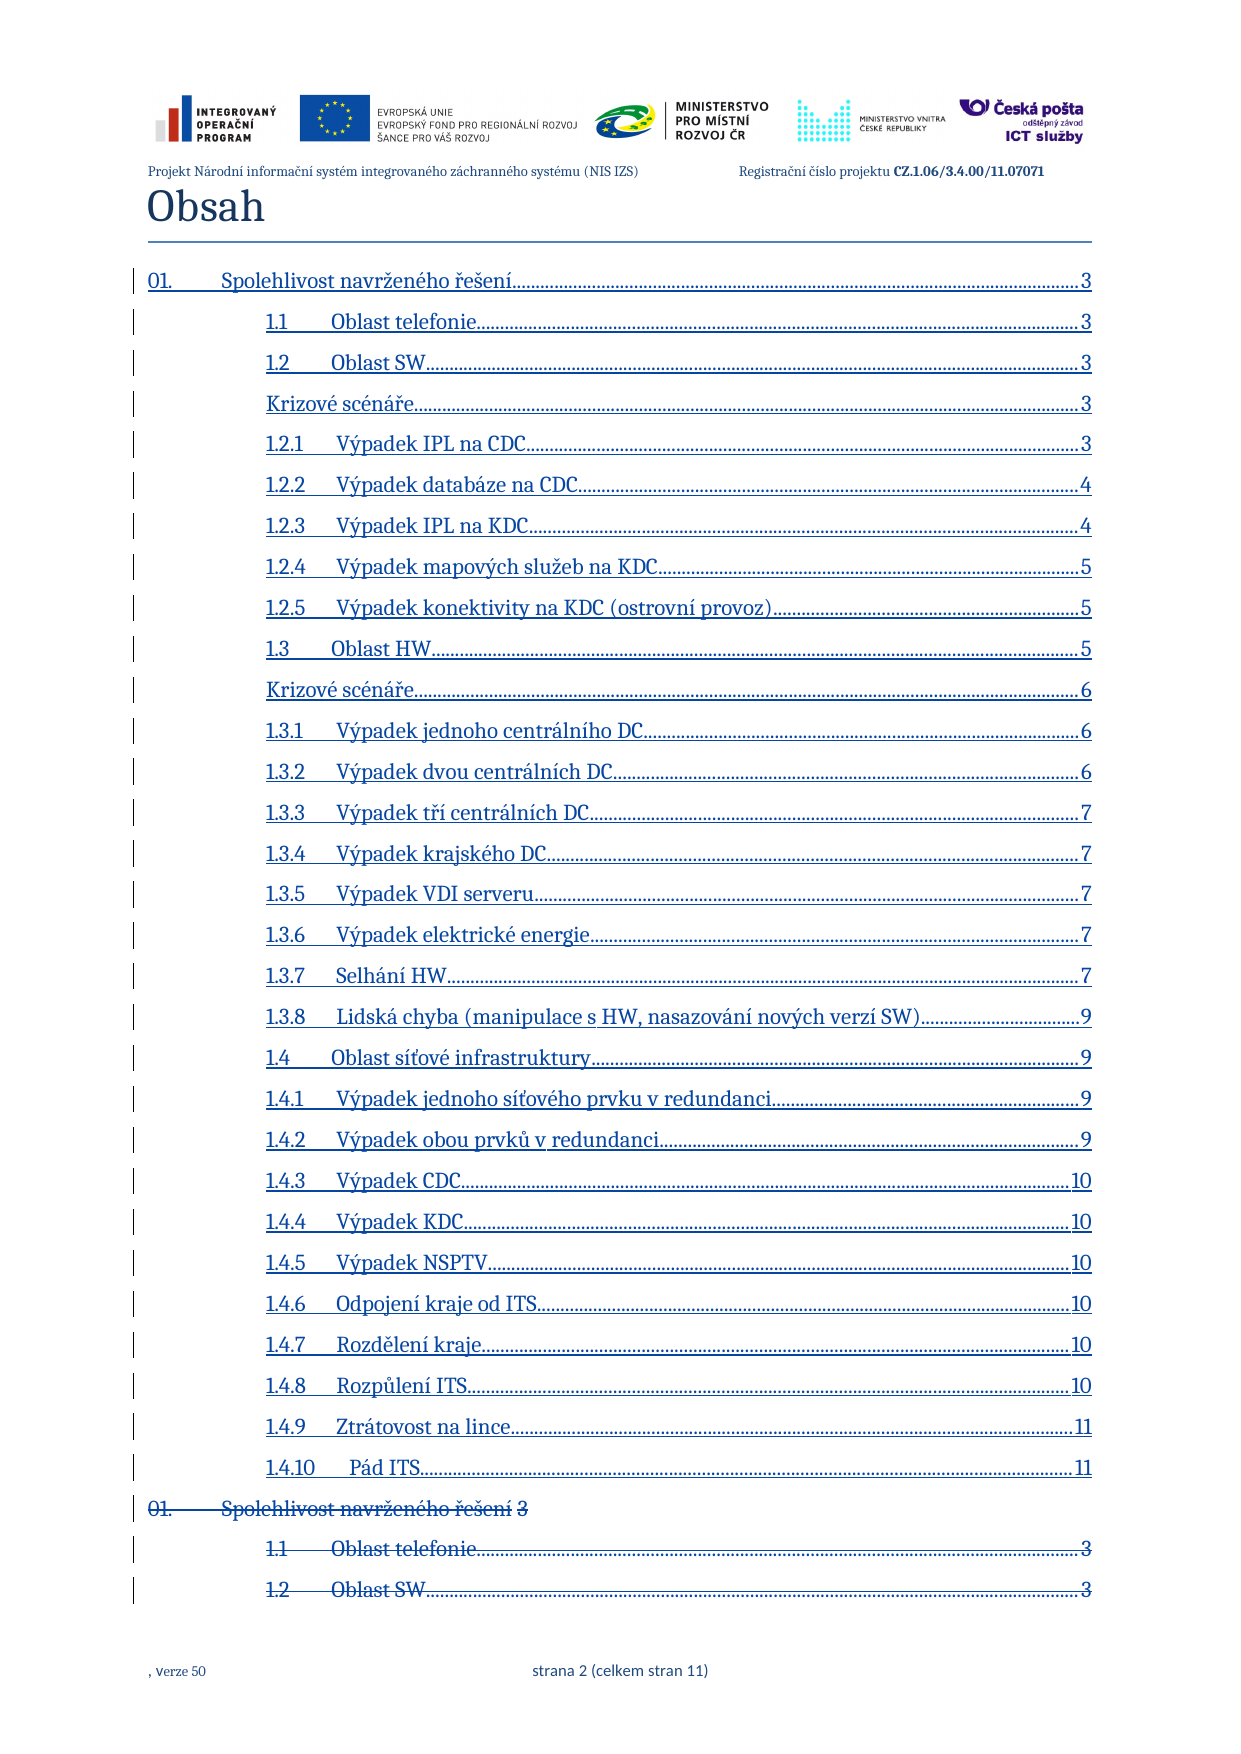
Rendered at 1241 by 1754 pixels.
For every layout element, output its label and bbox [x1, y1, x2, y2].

picture [147, 86, 1091, 152]
